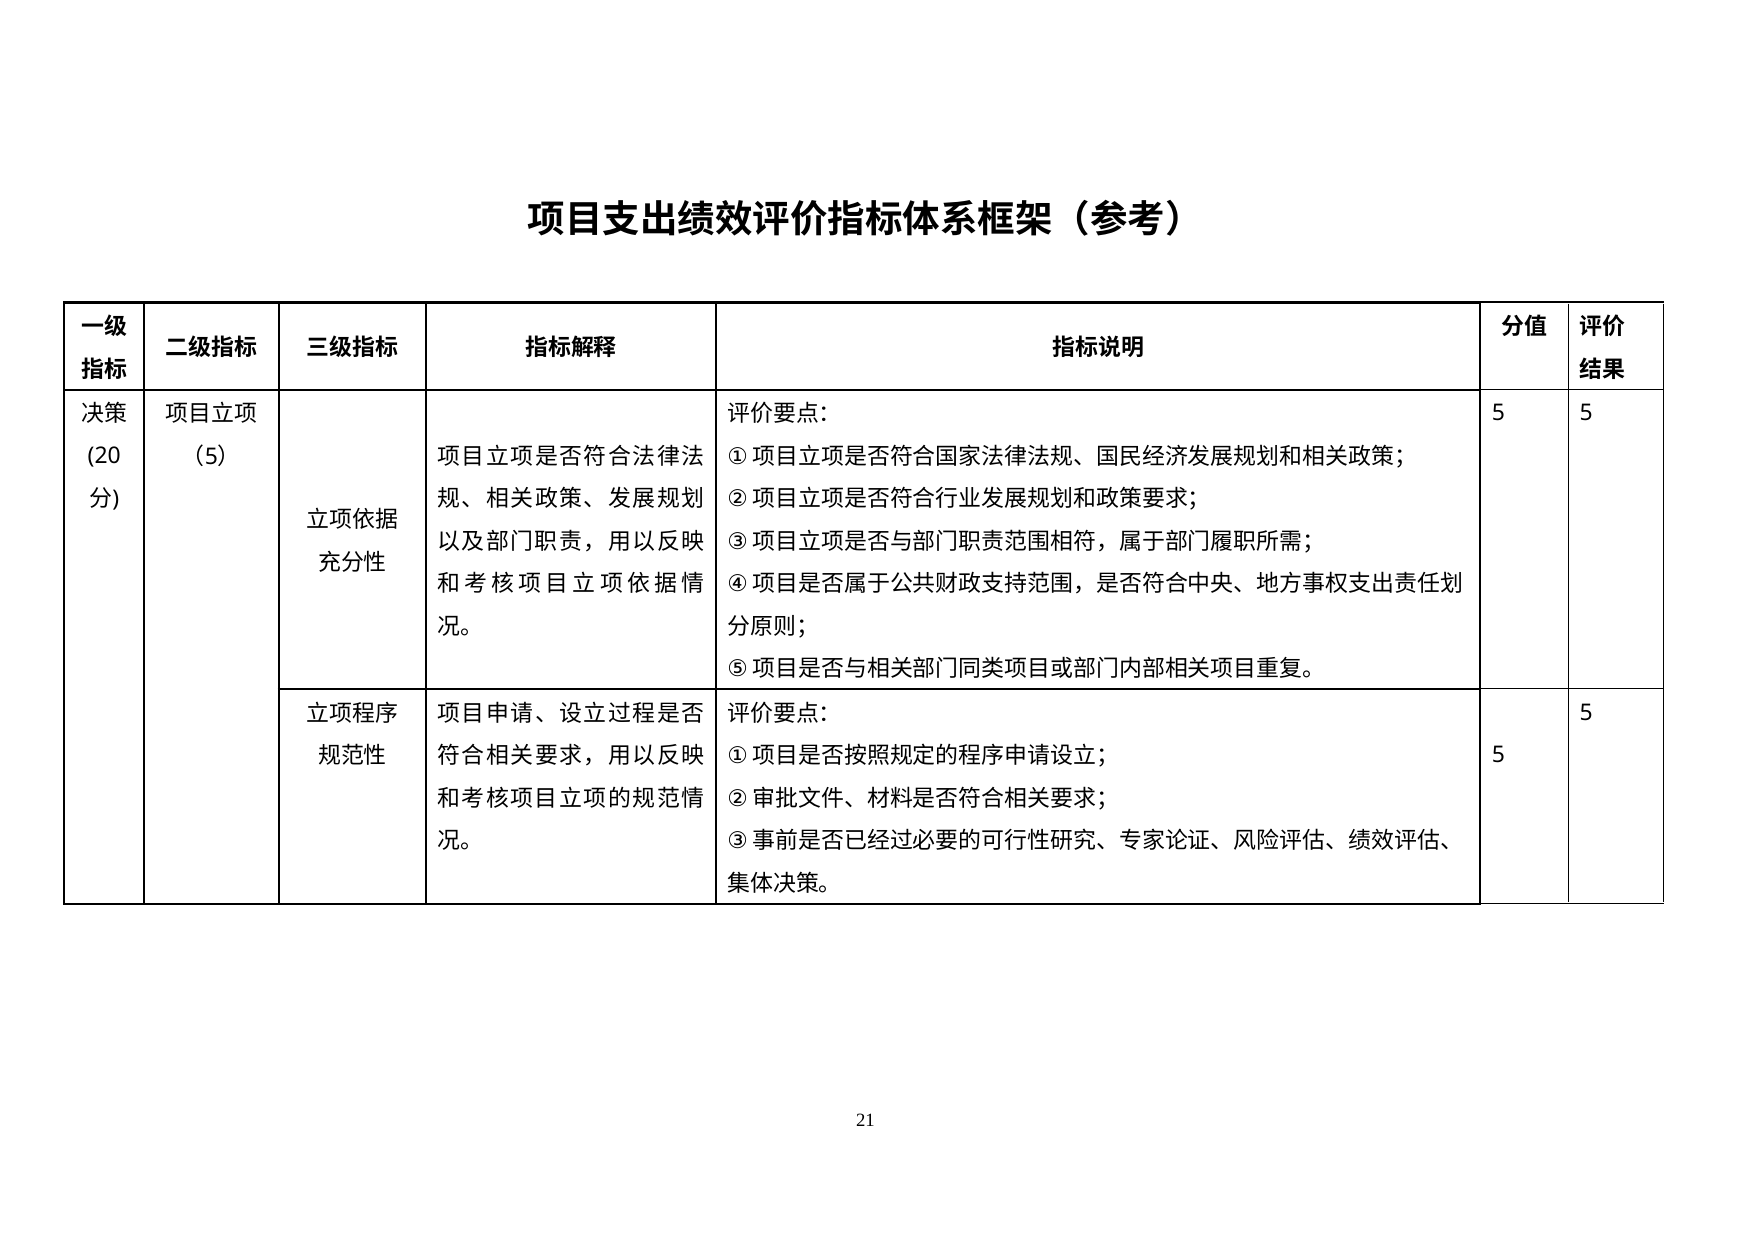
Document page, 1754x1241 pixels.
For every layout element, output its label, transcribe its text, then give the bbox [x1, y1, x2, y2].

table_cell 评价要点： ①项目立项是否符合国家法律法规、国民经济发展规划和相关政策； ②项目立项是否符合行业发展规划和政策要求； ③项目立项是否与部门职责范围相符，属于部门履职所需； ④项目是否属于公共财政支持范围，是否符合中央、地方事权支出责任划分原则； ⑤项目是否与相关部门同类项目或部门内部相关项目重复。 [717, 391, 1479, 688]
table_header 一级指标 [65, 304, 143, 388]
table_header 分值 [1481, 303, 1568, 388]
table_header 指标解释 [427, 304, 715, 388]
table_cell 5 [1568, 689, 1664, 903]
table_header 指标说明 [717, 304, 1479, 388]
table_cell 立项程序 规范性 [280, 690, 425, 903]
table_cell 项目申请、设立过程是否符合相关要求，用以反映和考核项目立项的规范情况。 [427, 690, 715, 903]
table_header 评价 结果 [1569, 303, 1663, 388]
table_cell 5 [1481, 390, 1568, 688]
table_cell 立项依据 充分性 [280, 391, 425, 688]
table_cell 决策(20分) [65, 391, 143, 903]
table_cell 评价要点： ①项目是否按照规定的程序申请设立； ②审批文件、材料是否符合相关要求； ③事前是否已经过必要的可行性研究、专家论证、风险评估、绩效评估、集体决策。 [717, 690, 1479, 903]
subtitle 项目支出绩效评价指标体系框架（参考） [177, 174, 1553, 259]
table_cell 5 [1481, 689, 1568, 903]
table_header 三级指标 [280, 304, 425, 388]
table_header 二级指标 [145, 304, 278, 388]
table_cell 项目立项（5） [145, 391, 278, 903]
table_cell 5 [1569, 390, 1663, 688]
table_cell 项目立项是否符合法律法规、相关政策、发展规划以及部门职责，用以反映和考核项目立项依据情况。 [427, 391, 715, 688]
